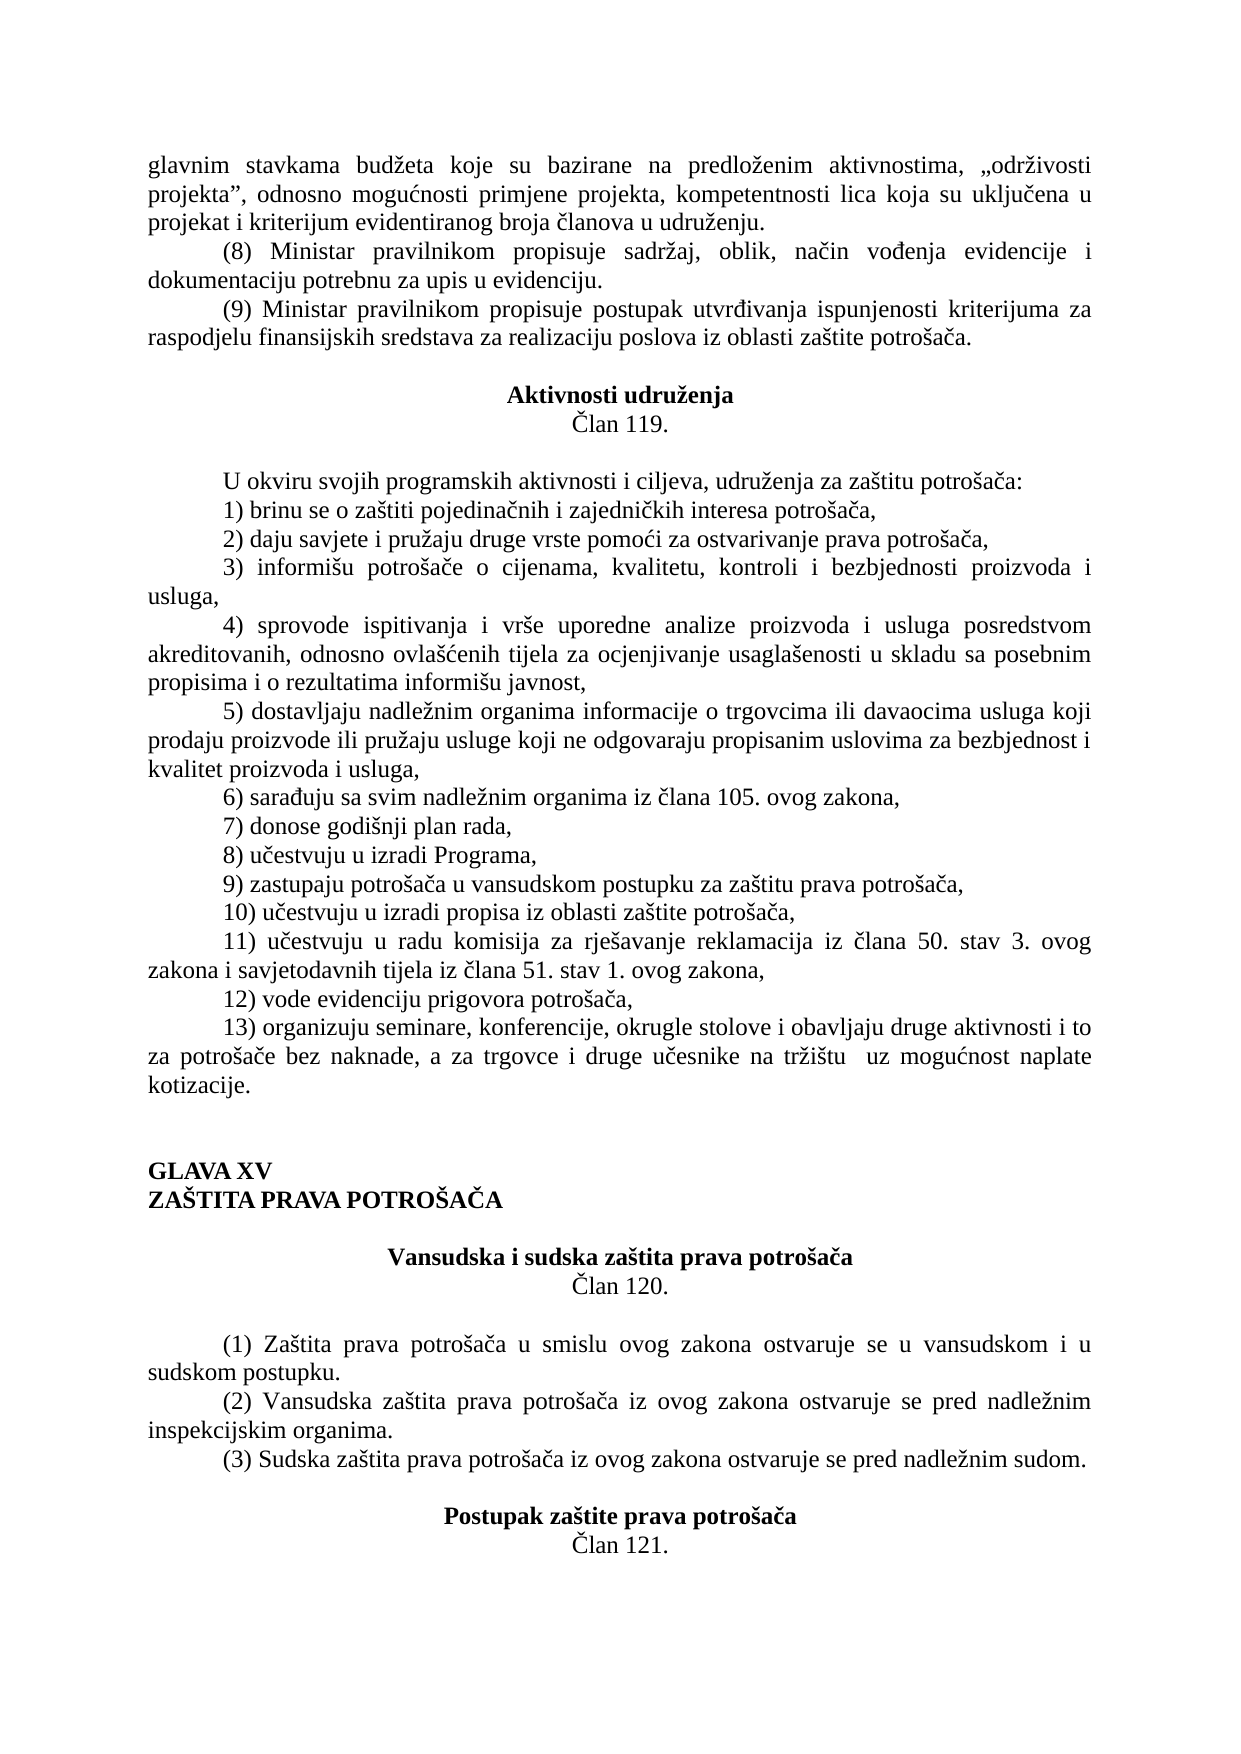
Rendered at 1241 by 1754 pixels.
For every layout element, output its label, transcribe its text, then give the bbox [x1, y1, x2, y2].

text 10) učestvuju u izradi propisa iz oblasti zaštite potrošača, [148, 897, 1092, 926]
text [148, 150, 1092, 236]
text (2) Vansudska zaštita prava potrošača iz ovog zakona ostvaruje se pred nadležnim inspekcijskim organima. [148, 1386, 1092, 1444]
text 13) organizuju seminare, konferencije, okrugle stolove i obavljaju druge aktivnosti i to za potrošače bez naknade, a za trgovce i druge učesnike na tržištu uz mogućnost naplate kotizacije. [148, 1012, 1092, 1099]
text Vansudska i sudska zaštita prava potrošača [148, 1242, 1092, 1271]
text (3) Sudska zaštita prava potrošača iz ovog zakona ostvaruje se pred nadležnim sudom. [148, 1444, 1092, 1472]
text 1) brinu se o zaštiti pojedinačnih i zajedničkih interesa potrošača, [148, 495, 1092, 524]
text 9) zastupaju potrošača u vansudskom postupku za zaštitu prava potrošača, [148, 869, 1092, 897]
text 8) učestvuju u izradi Programa, [148, 840, 1092, 869]
text 11) učestvuju u radu komisija za rješavanje reklamacija iz člana 50. stav 3. ovog zakona i savjetodavnih tijela iz člana 51. stav 1. ovog zakona, [148, 926, 1092, 984]
text 12) vode evidenciju prigovora potrošača, [148, 984, 1092, 1012]
text (9) Ministar pravilnikom propisuje postupak utvrđivanja ispunjenosti kriterijuma za raspodjelu finansijskih sredstava za realizaciju poslova iz oblasti zaštite potrošača. [148, 294, 1092, 351]
text (1) Zaštita prava potrošača u smislu ovog zakona ostvaruje se u vansudskom i u sudskom postupku. [148, 1329, 1092, 1386]
text Postupak zaštite prava potrošača [148, 1501, 1092, 1530]
text (8) Ministar pravilnikom propisuje sadržaj, oblik, način vođenja evidencije i dokumentaciju potrebnu za upis u evidenciju. [148, 236, 1092, 294]
text U okviru svojih programskih aktivnosti i ciljeva, udruženja za zaštitu potrošača: [148, 466, 1092, 495]
text Član 120. [148, 1271, 1092, 1300]
text 3) informišu potrošače o cijenama, kvalitetu, kontroli i bezbjednosti proizvoda i usluga, [148, 552, 1092, 610]
text 5) dostavljaju nadležnim organima informacije o trgovcima ili davaocima usluga koji prodaju proizvode ili pružaju usluge koji ne odgovaraju propisanim uslovima za bezbjednost i kvalitet proizvoda i usluga, [148, 696, 1092, 782]
text 4) sprovode ispitivanja i vrše uporedne analize proizvoda i usluga posredstvom akreditovanih, odnosno ovlašćenih tijela za ocjenjivanje usaglašenosti u skladu sa posebnim propisima i o rezultatima informišu javnost, [148, 610, 1092, 696]
text Član 119. [148, 409, 1092, 437]
subtitle ZAŠTITA PRAVA POTROŠAČA [148, 1185, 1092, 1214]
text 7) donose godišnji plan rada, [148, 811, 1092, 840]
subtitle GLAVA XV [148, 1156, 1092, 1185]
text Aktivnosti udruženja [148, 380, 1092, 409]
text 2) daju savjete i pružaju druge vrste pomoći za ostvarivanje prava potrošača, [148, 524, 1092, 552]
text 6) sarađuju sa svim nadležnim organima iz člana 105. ovog zakona, [148, 782, 1092, 811]
text Član 121. [148, 1530, 1092, 1559]
